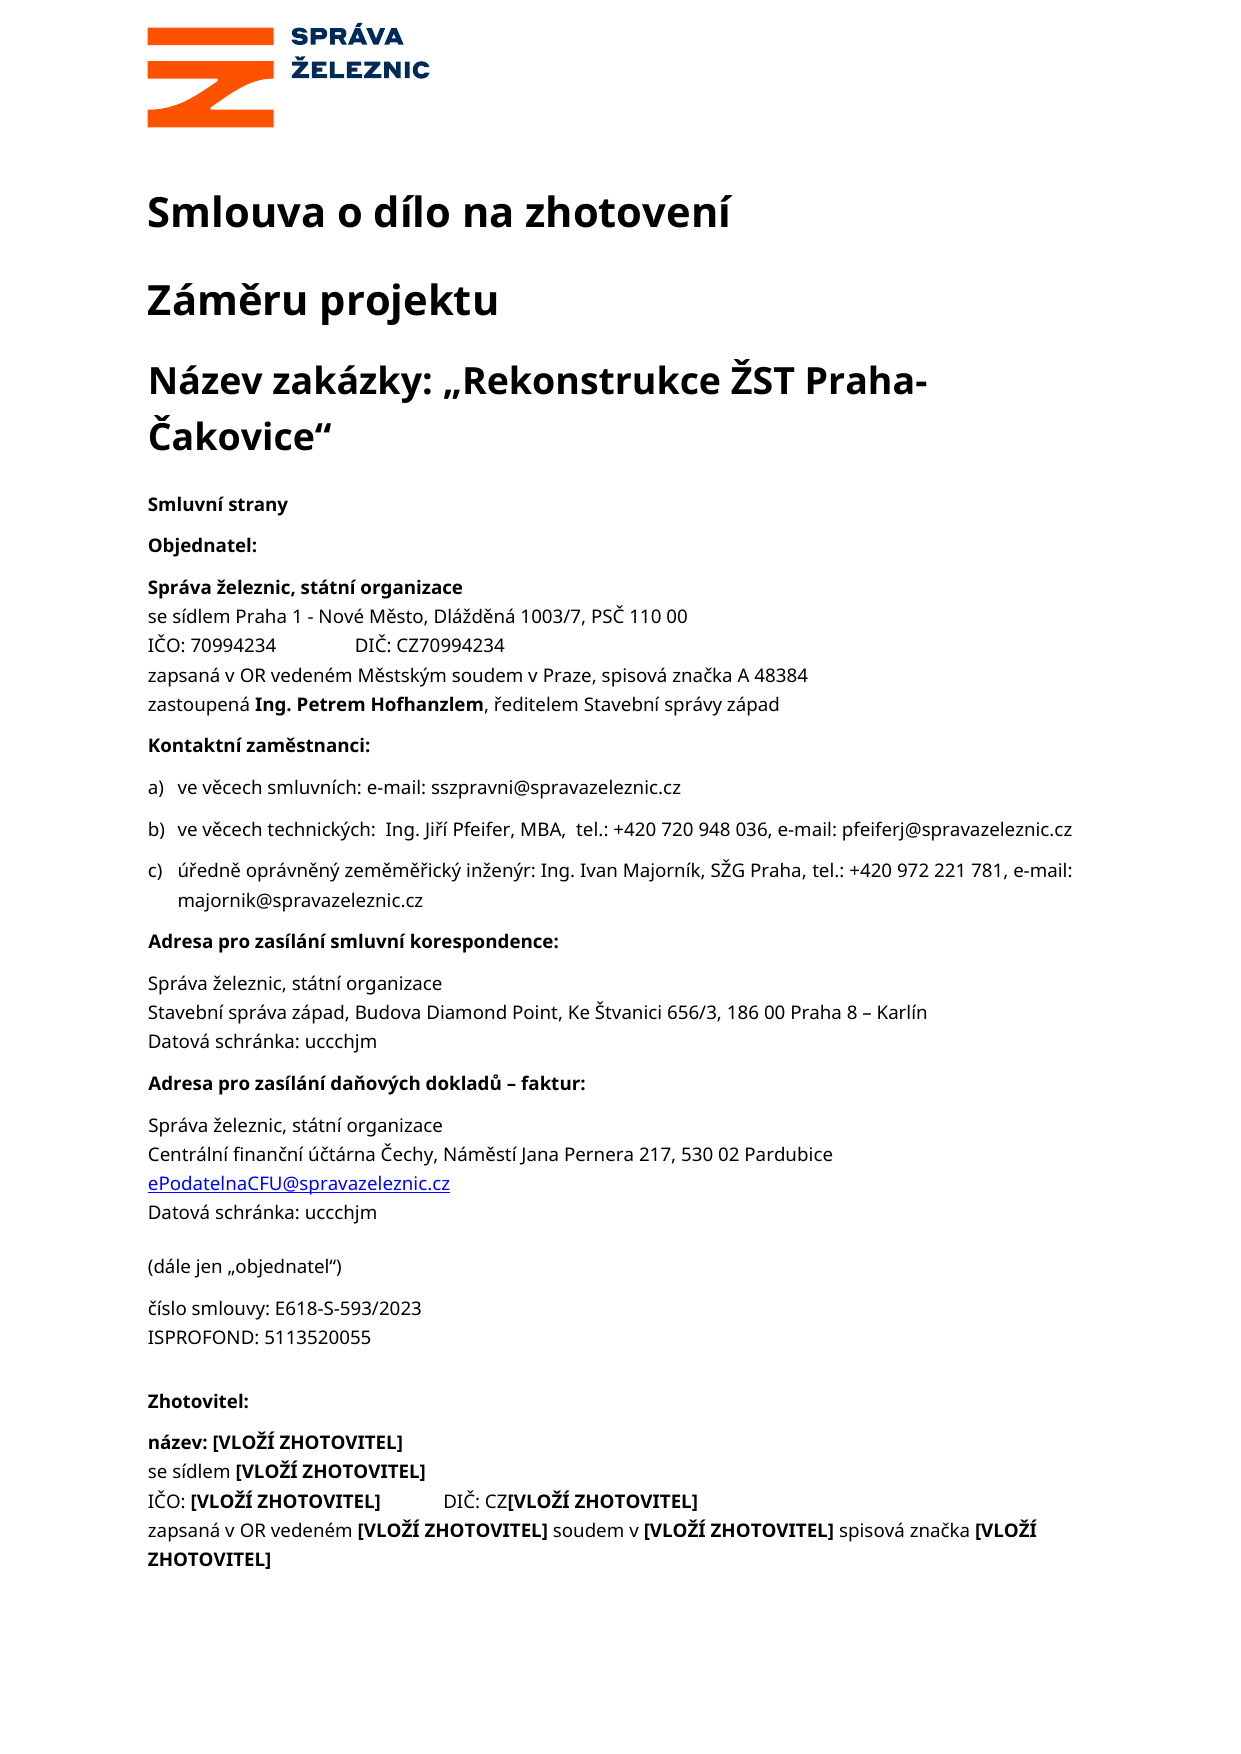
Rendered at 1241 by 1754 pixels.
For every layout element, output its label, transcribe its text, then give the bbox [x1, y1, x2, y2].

text zastoupená Ing. Petrem Hofhanzlem, ředitelem Stavební správy západ [148, 688, 1092, 717]
text se sídlem [VLOŽÍ ZHOTOVITEL] [148, 1456, 1092, 1485]
text Správa železnic, státní organizace [148, 967, 1092, 996]
text Adresa pro zasílání smluvní korespondence: [148, 925, 1092, 954]
list ve věcech smluvních: e-mail: sszpravni@spravazeleznic.cz [148, 771, 1092, 800]
text Název zakázky: [148, 354, 1092, 461]
text IČO: 70994234 DIČ: CZ70994234 [148, 629, 1092, 659]
title Záměru projektu [148, 271, 1092, 327]
text IČO: [VLOŽÍ ZHOTOVITEL] DIČ: CZ[VLOŽÍ ZHOTOVITEL] [148, 1485, 1092, 1514]
list ve věcech technických: Ing. Jiří Pfeifer, MBA, tel.: +420 720 948 036, e-mail: pfeiferj@spravazeleznic.cz [148, 813, 1092, 842]
text číslo smlouvy: E618-S-593/2023 [148, 1292, 1092, 1321]
text Správa železnic, státní organizace [148, 1109, 1092, 1138]
text zapsaná v OR vedeném Městským soudem v Praze, spisová značka A 48384 [148, 659, 1092, 688]
list úředně oprávněný zeměměřický inženýr: Ing. Ivan Majorník, SŽG Praha, tel.: +420 972 221 781, e-mail: majornik@spravazeleznic.cz [148, 854, 1092, 913]
subtitle Smluvní strany [148, 492, 1092, 517]
text ISPROFOND: 5113520055 [148, 1321, 1092, 1350]
text Objednatel: [148, 529, 1092, 559]
text zapsaná v OR vedeném [VLOŽÍ ZHOTOVITEL] soudem v [VLOŽÍ ZHOTOVITEL] spisová značka [VLOŽÍ ZHOTOVITEL] [148, 1514, 1092, 1572]
text (dále jen „objednatel“) [148, 1250, 1092, 1279]
text Správa železnic, státní organizace [148, 571, 1092, 600]
text se sídlem Praha 1 - Nové Město, Dlážděná 1003/7, PSČ 110 00 [148, 600, 1092, 629]
text Kontaktní zaměstnanci: [148, 729, 1092, 759]
text ePodatelnaCFU@spravazeleznic.cz [148, 1167, 1092, 1196]
text Smlouva o dílo na zhotovení [148, 183, 1092, 240]
text Stavební správa západ, Budova Diamond Point, Ke Štvanici 656/3, 186 00 Praha 8 – Karlín [148, 996, 1092, 1025]
text název: [VLOŽÍ ZHOTOVITEL] [148, 1426, 1092, 1456]
text Centrální finanční účtárna Čechy, Náměstí Jana Pernera 217, 530 02 Pardubice [148, 1138, 1092, 1167]
text Adresa pro zasílání daňových dokladů – faktur: [148, 1067, 1092, 1096]
text Datová schránka: uccchjm [148, 1025, 1092, 1054]
text Zhotovitel: [148, 1388, 1092, 1414]
text Datová schránka: uccchjm [148, 1196, 1092, 1225]
